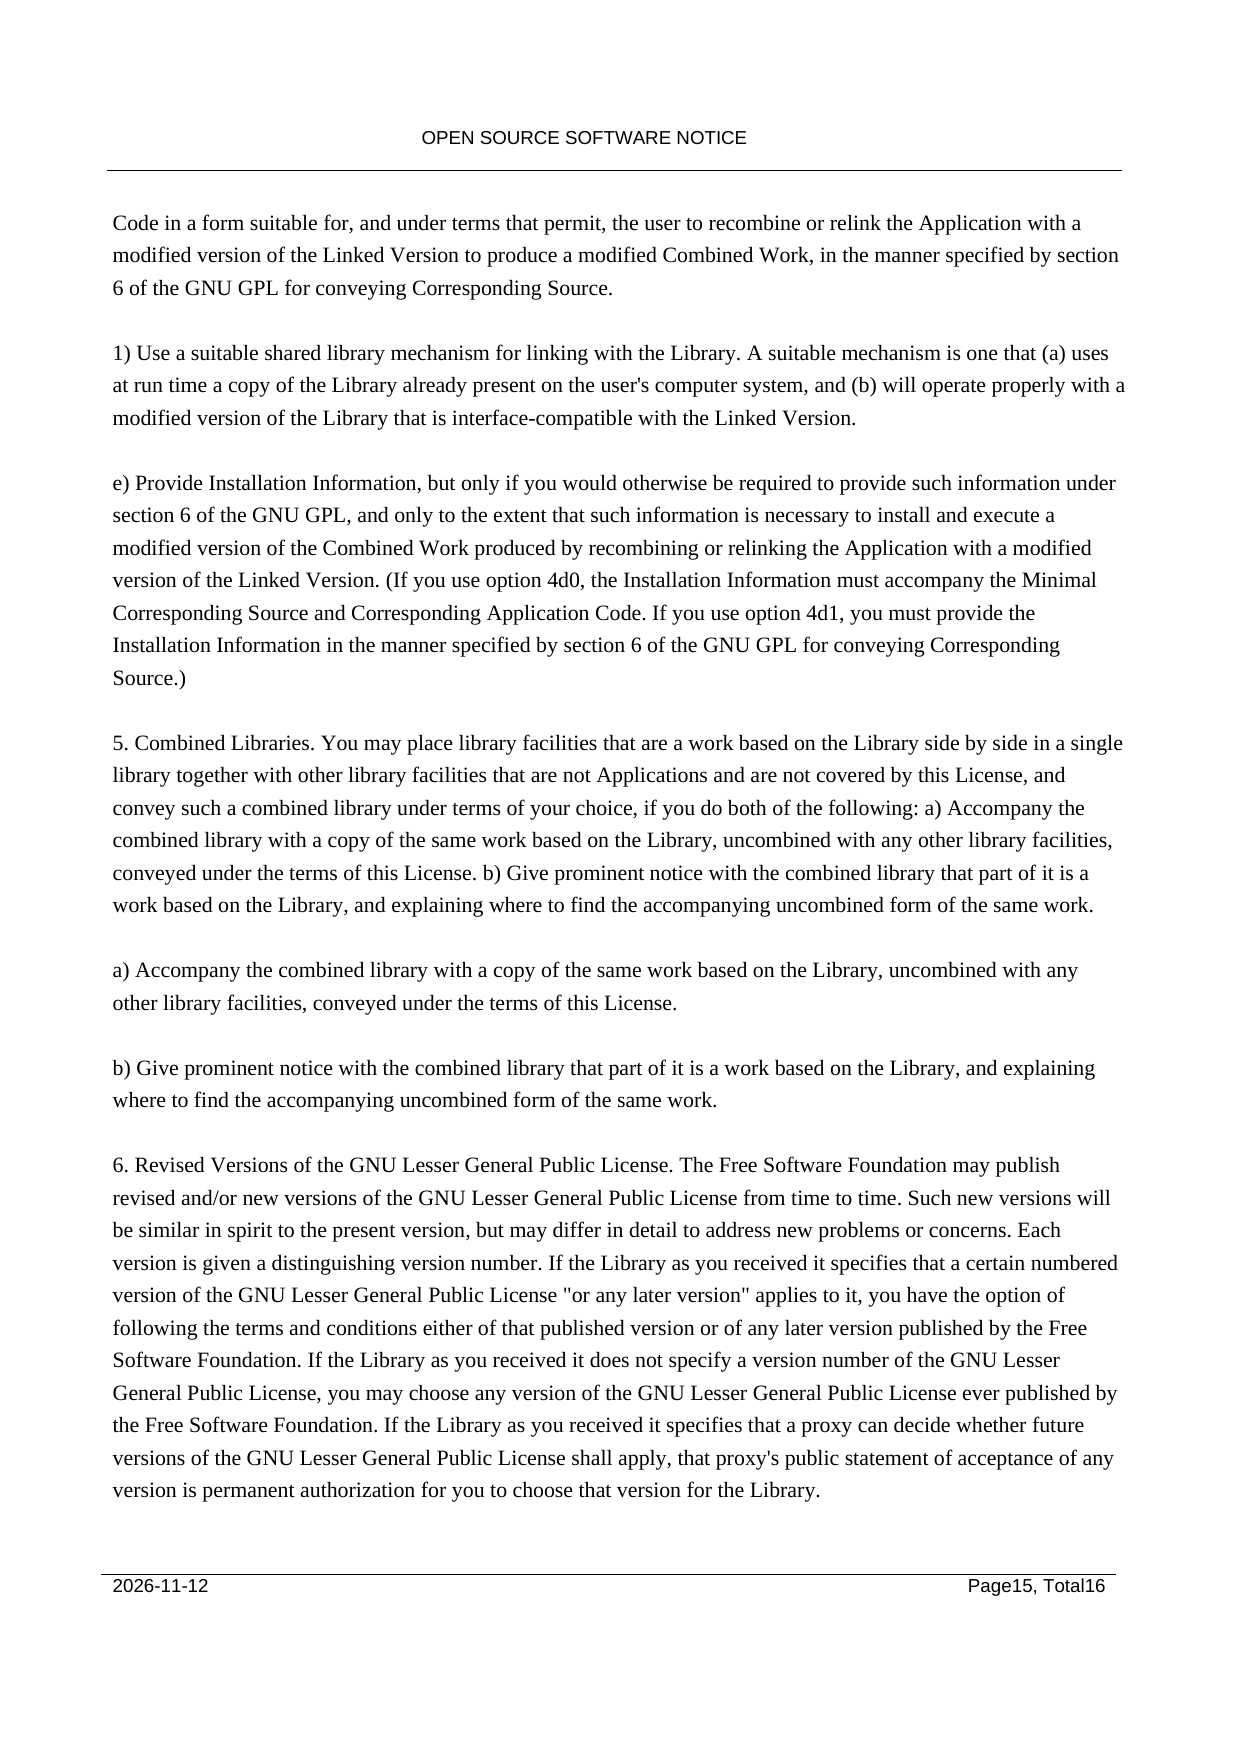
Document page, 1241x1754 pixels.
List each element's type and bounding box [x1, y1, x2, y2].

text [112, 206, 1128, 1539]
